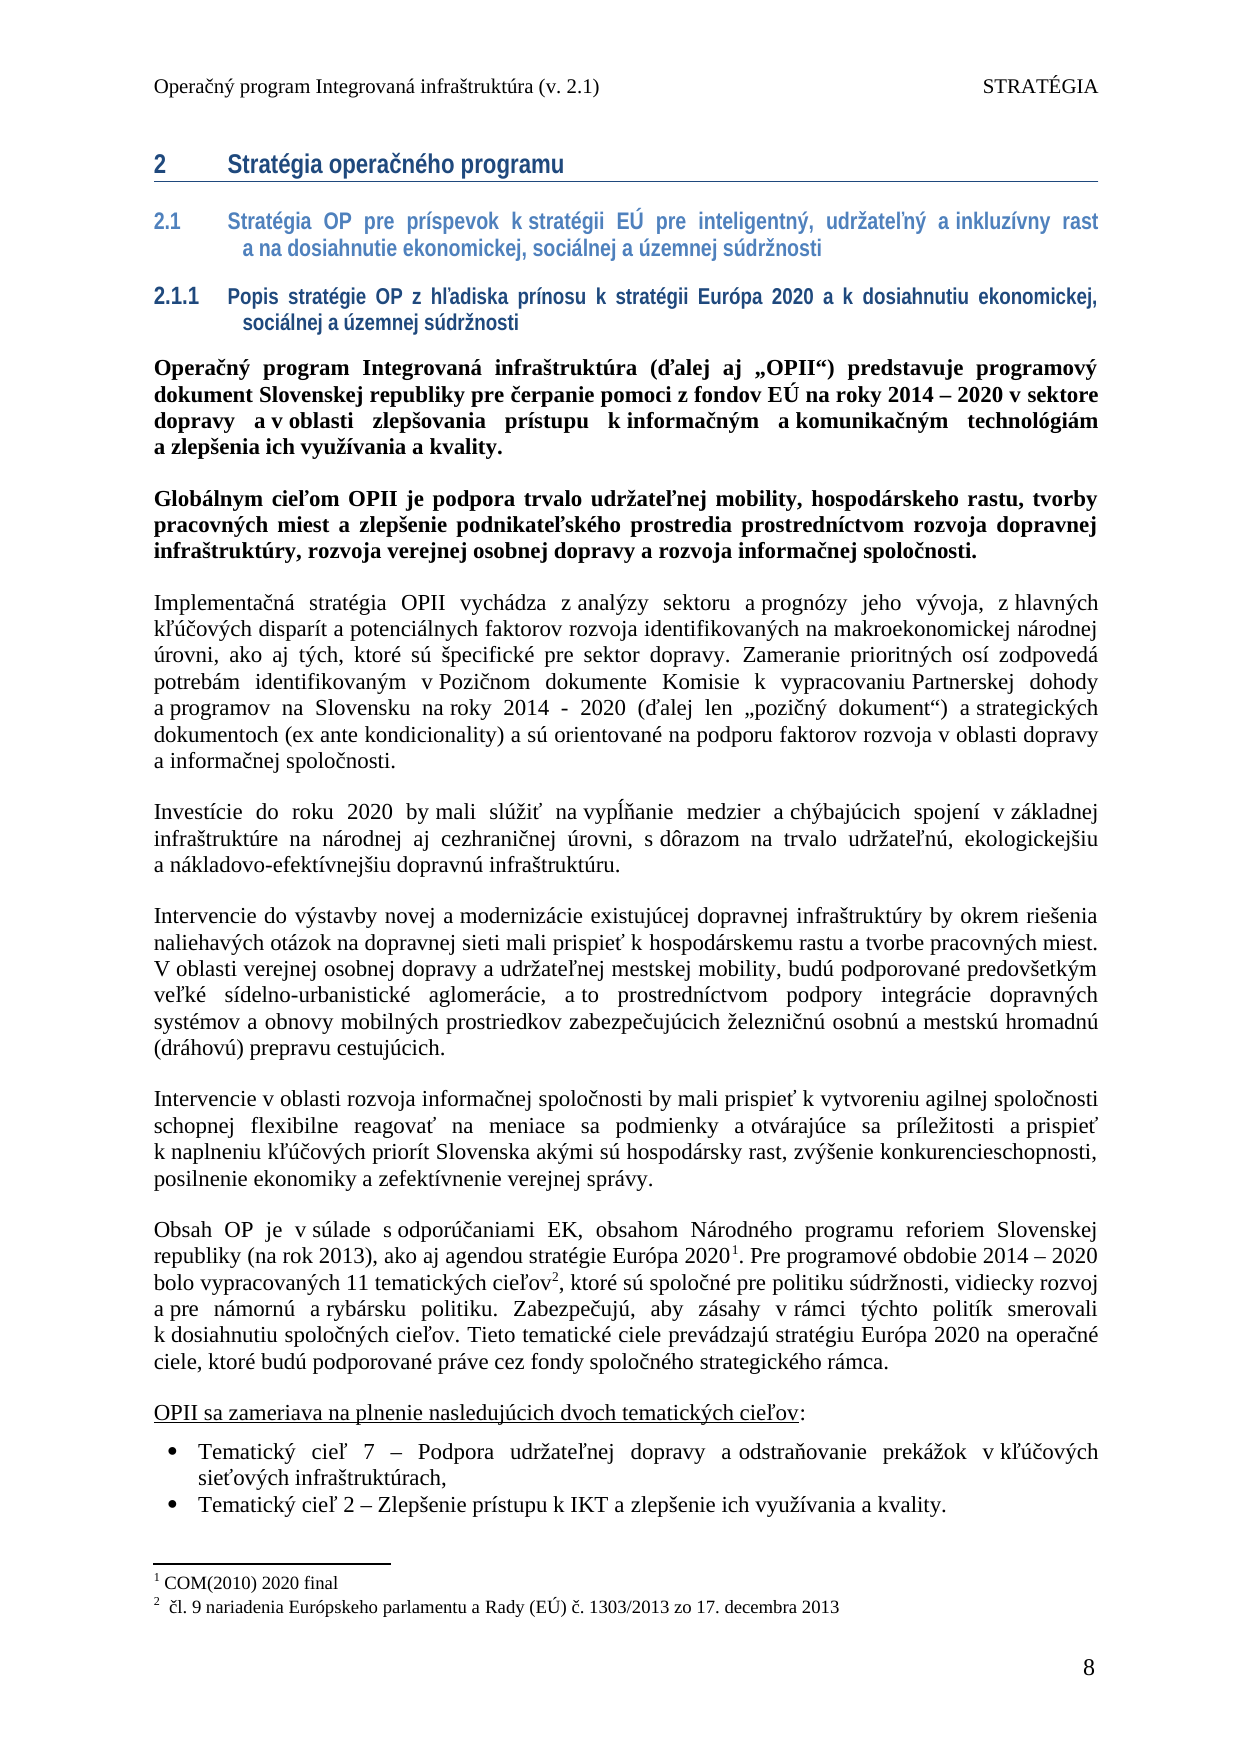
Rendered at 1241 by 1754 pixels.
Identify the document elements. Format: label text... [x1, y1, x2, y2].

text Intervencie v oblasti rozvoja informačnej spoločnosti by mali prispieť k vytvoreniu agilnej spoločnosti schopnej flexibilne reagovať na meniace sa podmienky a otvárajúce sa príležitosti a prispieť k naplneniu kľúčových priorít Slovenska akými sú hospodársky rast, zvýšenie konkurencieschopnosti, posilnenie ekonomiky a zefektívnenie verejnej správy. [153, 1086, 1098, 1191]
list Tematický cieľ 2 – Zlepšenie prístupu k IKT a zlepšenie ich využívania a kvality. [168, 1491, 1098, 1517]
text Obsah OP je v súlade s odporúčaniami EK, obsahom Národného programu reforiem Slovenskej republiky (na rok 2013), ako aj agendou stratégie Európa 2020. Pre programové obdobie 2014 – 2020 bolo vypracovaných 11 tematických cieľov, ktoré sú spoločné pre politiku súdržnosti, vidiecky rozvoj a pre námornú a rybársku politiku. Zabezpečujú, aby zásahy v rámci týchto politík smerovali k dosiahnutiu spoločných cieľov. Tieto tematické ciele prevádzajú stratégiu Európa 2020 na operačné ciele, ktoré budú podporované práve cez fondy spoločného strategického rámca. [153, 1216, 1098, 1374]
list Tematický cieľ 7 – Podpora udržateľnej dopravy a odstraňovanie prekážok v kľúčových sieťových infraštruktúrach, [168, 1438, 1098, 1491]
subtitle Stratégia OP pre príspevok k stratégii EÚ pre inteligentný, udržateľný a inkluzívny rast a na dosiahnutie ekonomickej, sociálnej a územnej súdržnosti [153, 207, 1098, 262]
text Intervencie do výstavby novej a modernizácie existujúcej dopravnej infraštruktúry by okrem riešenia naliehavých otázok na dopravnej sieti mali prispieť k hospodárskemu rastu a tvorbe pracovných miest. V oblasti verejnej osobnej dopravy a udržateľnej mestskej mobility, budú podporované predovšetkým veľké sídelno-urbanistické aglomerácie, a to prostredníctvom podpory integrácie dopravných systémov a obnovy mobilných prostriedkov zabezpečujúcich železničnú osobnú a mestskú hromadnú (dráhovú) prepravu cestujúcich. [153, 902, 1098, 1061]
subtitle Popis stratégie OP z hľadiska prínosu k stratégii Európa 2020 a k dosiahnutiu ekonomickej, sociálnej a územnej súdržnosti [153, 281, 1098, 336]
text Operačný program Integrovaná infraštruktúra (ďalej aj „OPII“) predstavuje programový dokument Slovenskej republiky pre čerpanie pomoci z fondov EÚ na roky 2014 – 2020 v sektore dopravy a v oblasti zlepšovania prístupu k informačným a komunikačným technológiám a zlepšenia ich využívania a kvality. [153, 354, 1098, 460]
text Implementačná stratégia OPII vychádza z analýzy sektoru a prognózy jeho vývoja, z hlavných kľúčových disparít a potenciálnych faktorov rozvoja identifikovaných na makroekonomickej národnej úrovni, ako aj tých, ktoré sú špecifické pre sektor dopravy. Zameranie prioritných osí zodpovedá potrebám identifikovaným v Pozičnom dokumente Komisie k vypracovaniu Partnerskej dohody a programov na Slovensku na roky 2014 - 2020 (ďalej len „pozičný dokument“) a strategických dokumentoch (ex ante kondicionality) a sú orientované na podporu faktorov rozvoja v oblasti dopravy a informačnej spoločnosti. [153, 589, 1098, 773]
subtitle Stratégia operačného programu [153, 148, 1098, 182]
text OPII sa zameriava na plnenie nasledujúcich dvoch tematických cieľov: [153, 1399, 1098, 1425]
text Investície do roku 2020 by mali slúžiť na vypĺňanie medzier a chýbajúcich spojení v základnej infraštruktúre na národnej aj cezhraničnej úrovni, s dôrazom na trvalo udržateľnú, ekologickejšiu a nákladovo-efektívnejšiu dopravnú infraštruktúru. [153, 798, 1098, 877]
text Globálnym cieľom OPII je podpora trvalo udržateľnej mobility, hospodárskeho rastu, tvorby pracovných miest a zlepšenie podnikateľského prostredia prostredníctvom rozvoja dopravnej infraštruktúry, rozvoja verejnej osobnej dopravy a rozvoja informačnej spoločnosti. [153, 485, 1098, 564]
